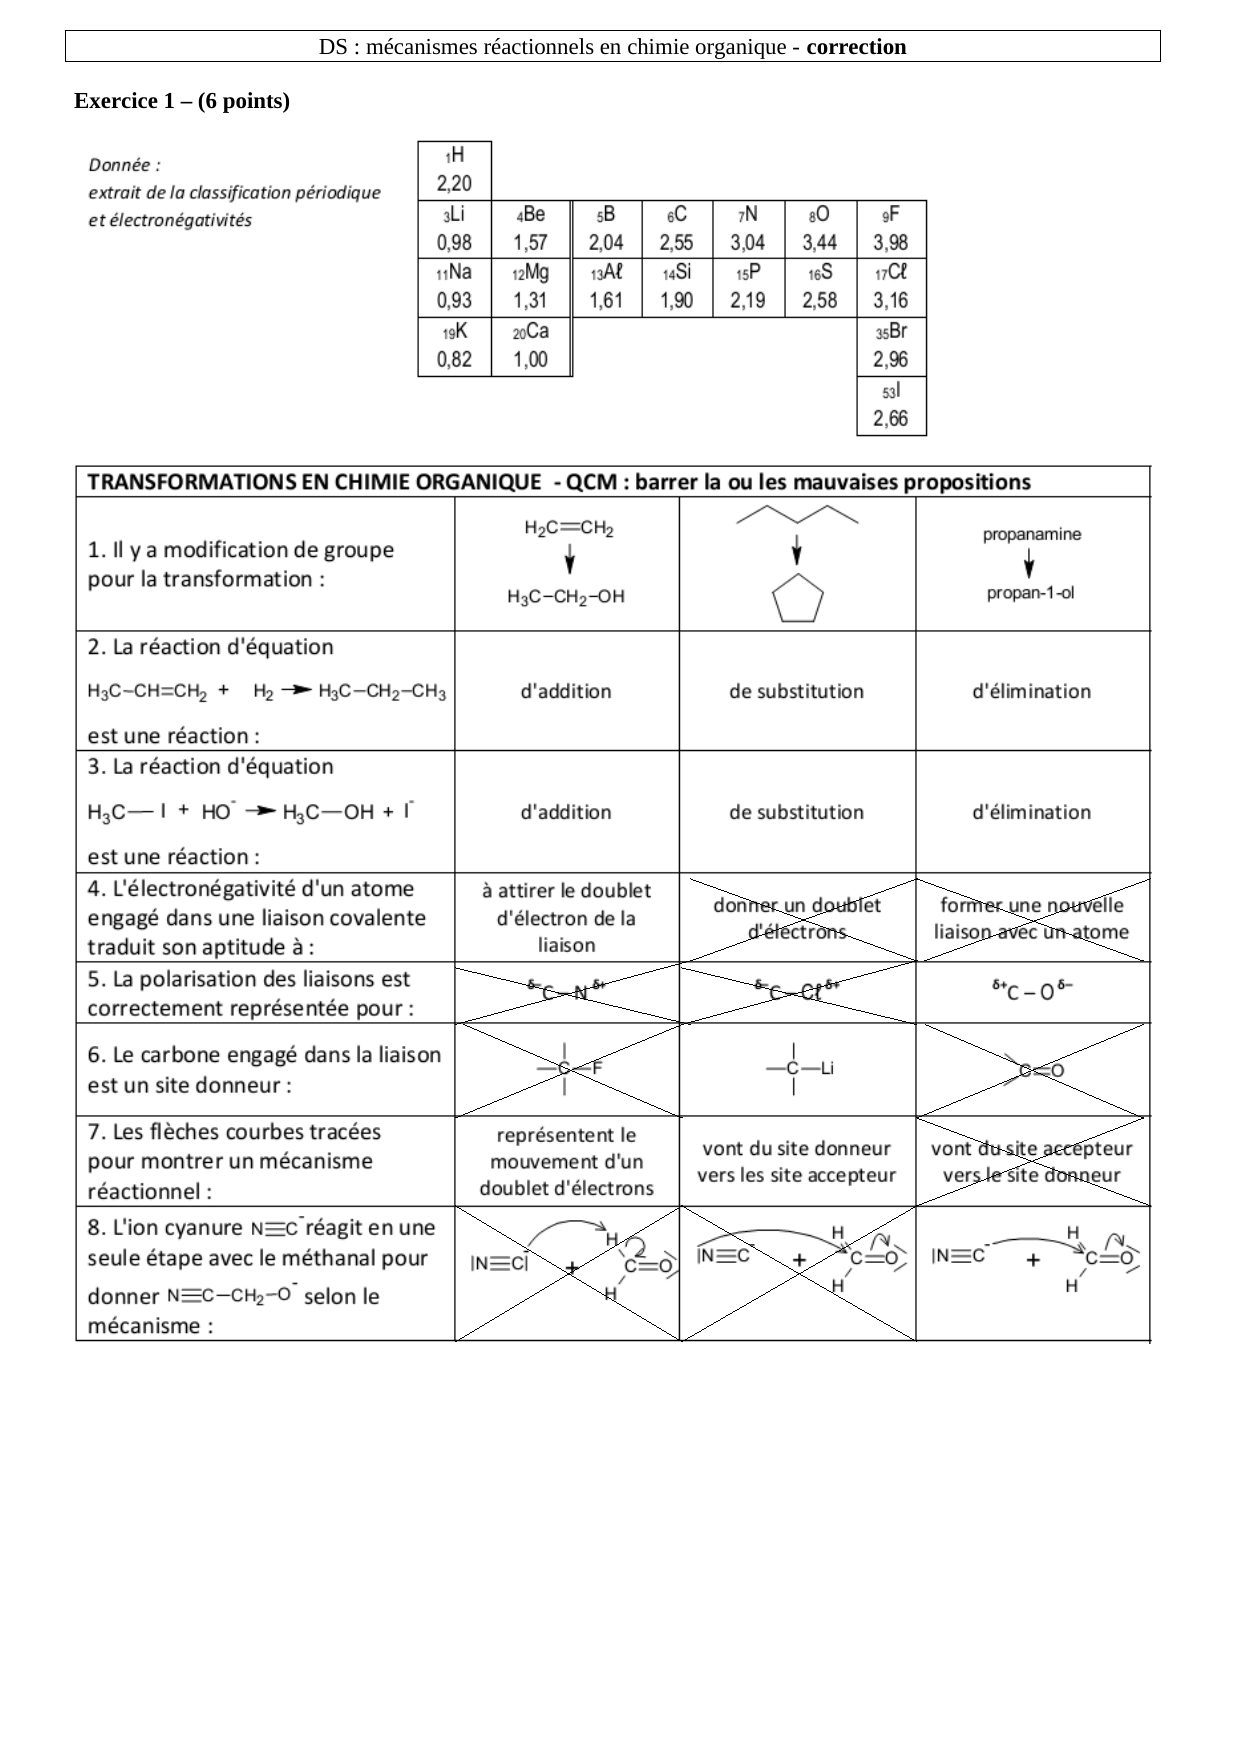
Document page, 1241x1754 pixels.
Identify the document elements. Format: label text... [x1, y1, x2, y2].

picture [73, 464, 1152, 1344]
picture [73, 137, 930, 439]
text DS : mécanismes réactionnels en chimie organique - correction [66, 31, 1160, 61]
text Exercice 1 – (6 points) [74, 87, 1152, 113]
